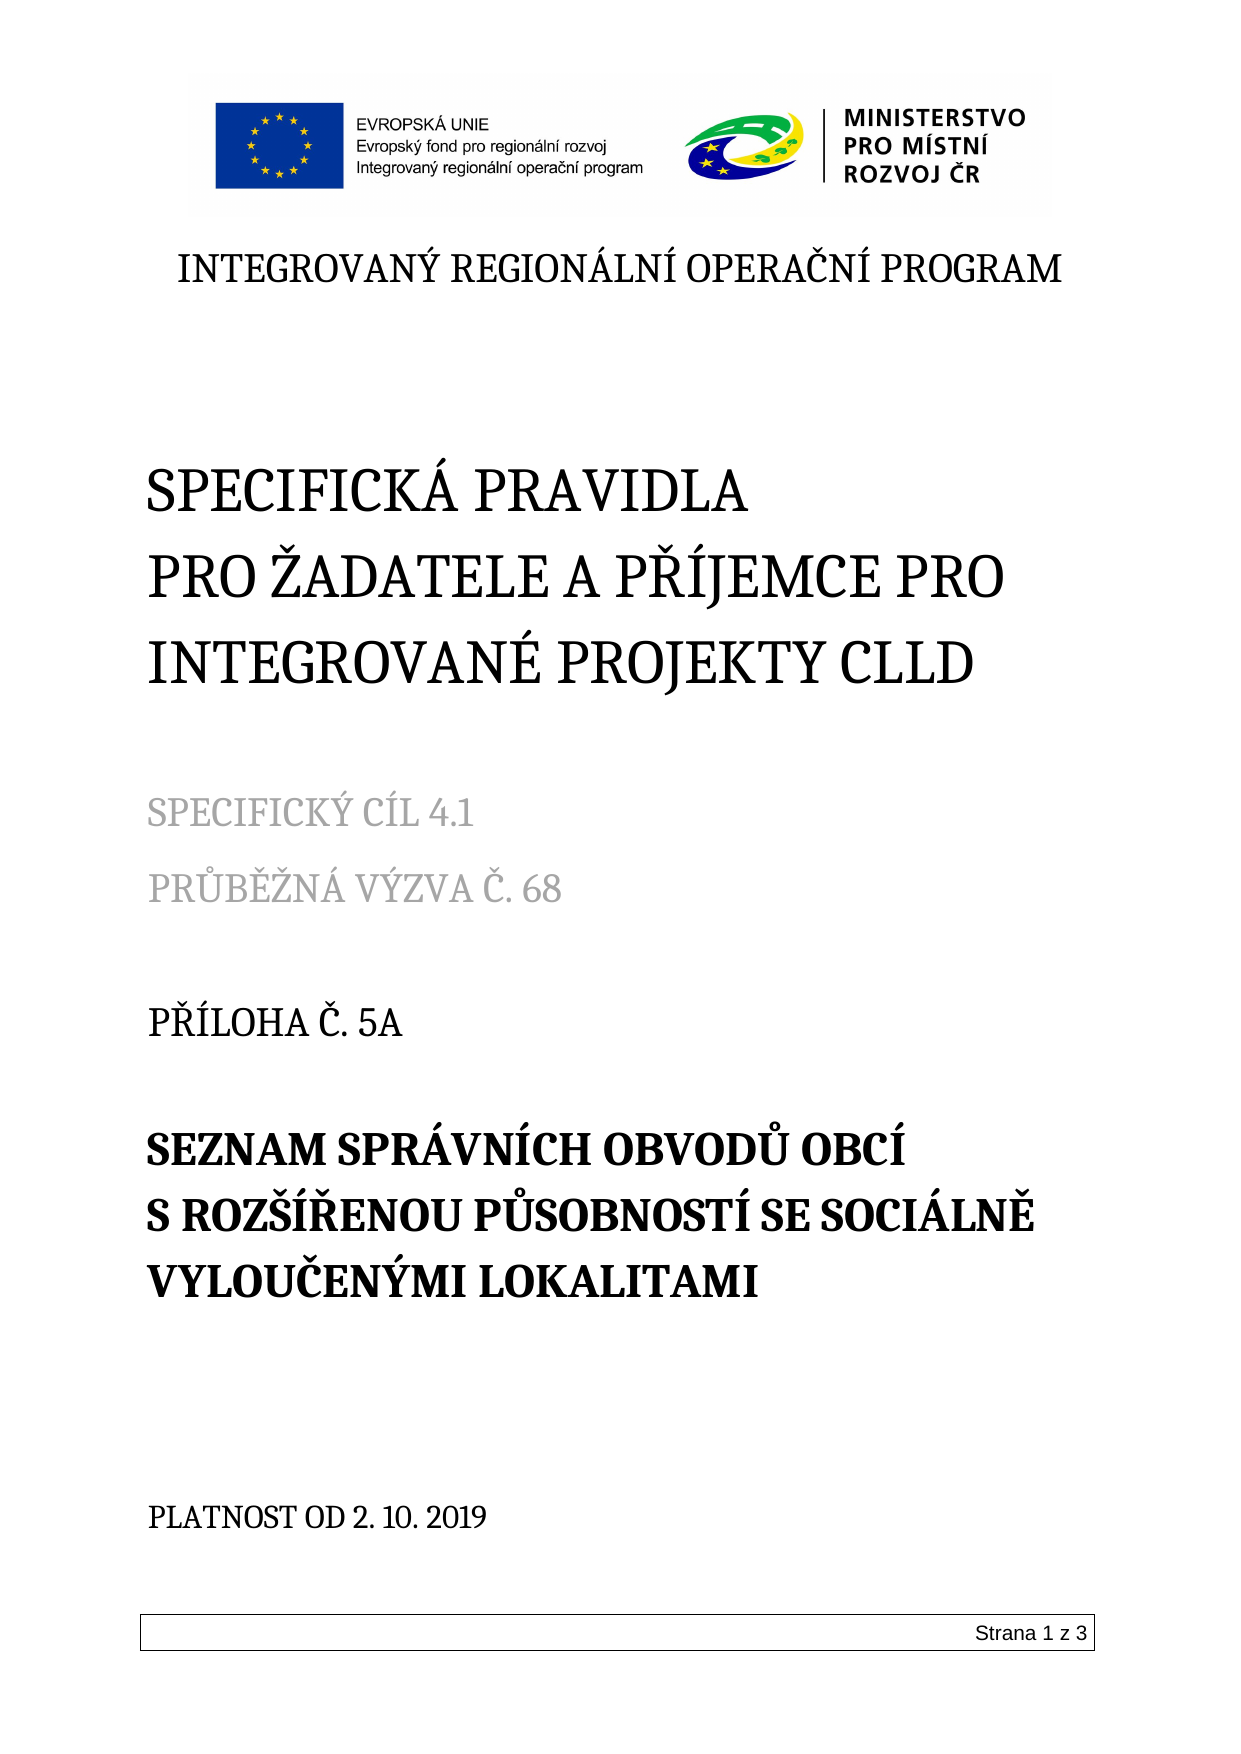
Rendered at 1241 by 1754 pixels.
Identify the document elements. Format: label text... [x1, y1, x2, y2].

text PRŮBĚŽNá výzva č. 68 [148, 865, 1093, 913]
text PRO ŽADATELE A PŘÍJEMCE PRO INTEGROVANÉ PROJEKTY CLLD [148, 541, 1093, 699]
text seznam správních obvodů obcí s rozšířenou působností se sociálně vyloučenými lokalitami [148, 1122, 1093, 1309]
picture [187, 73, 1053, 217]
text SPECIFICKÁ PRAVIDLA [148, 455, 1093, 527]
text INTEGROVANÝ REGIONÁLNÍ OPERAČNÍ PROGRAM [148, 245, 1093, 293]
text pLATNOST OD 2. 10. 2019 [148, 1498, 1093, 1537]
text PŘÍLOHA Č. 5a [148, 999, 1093, 1047]
text SPECIFICKÝ CÍL 4.1 [148, 789, 1093, 837]
